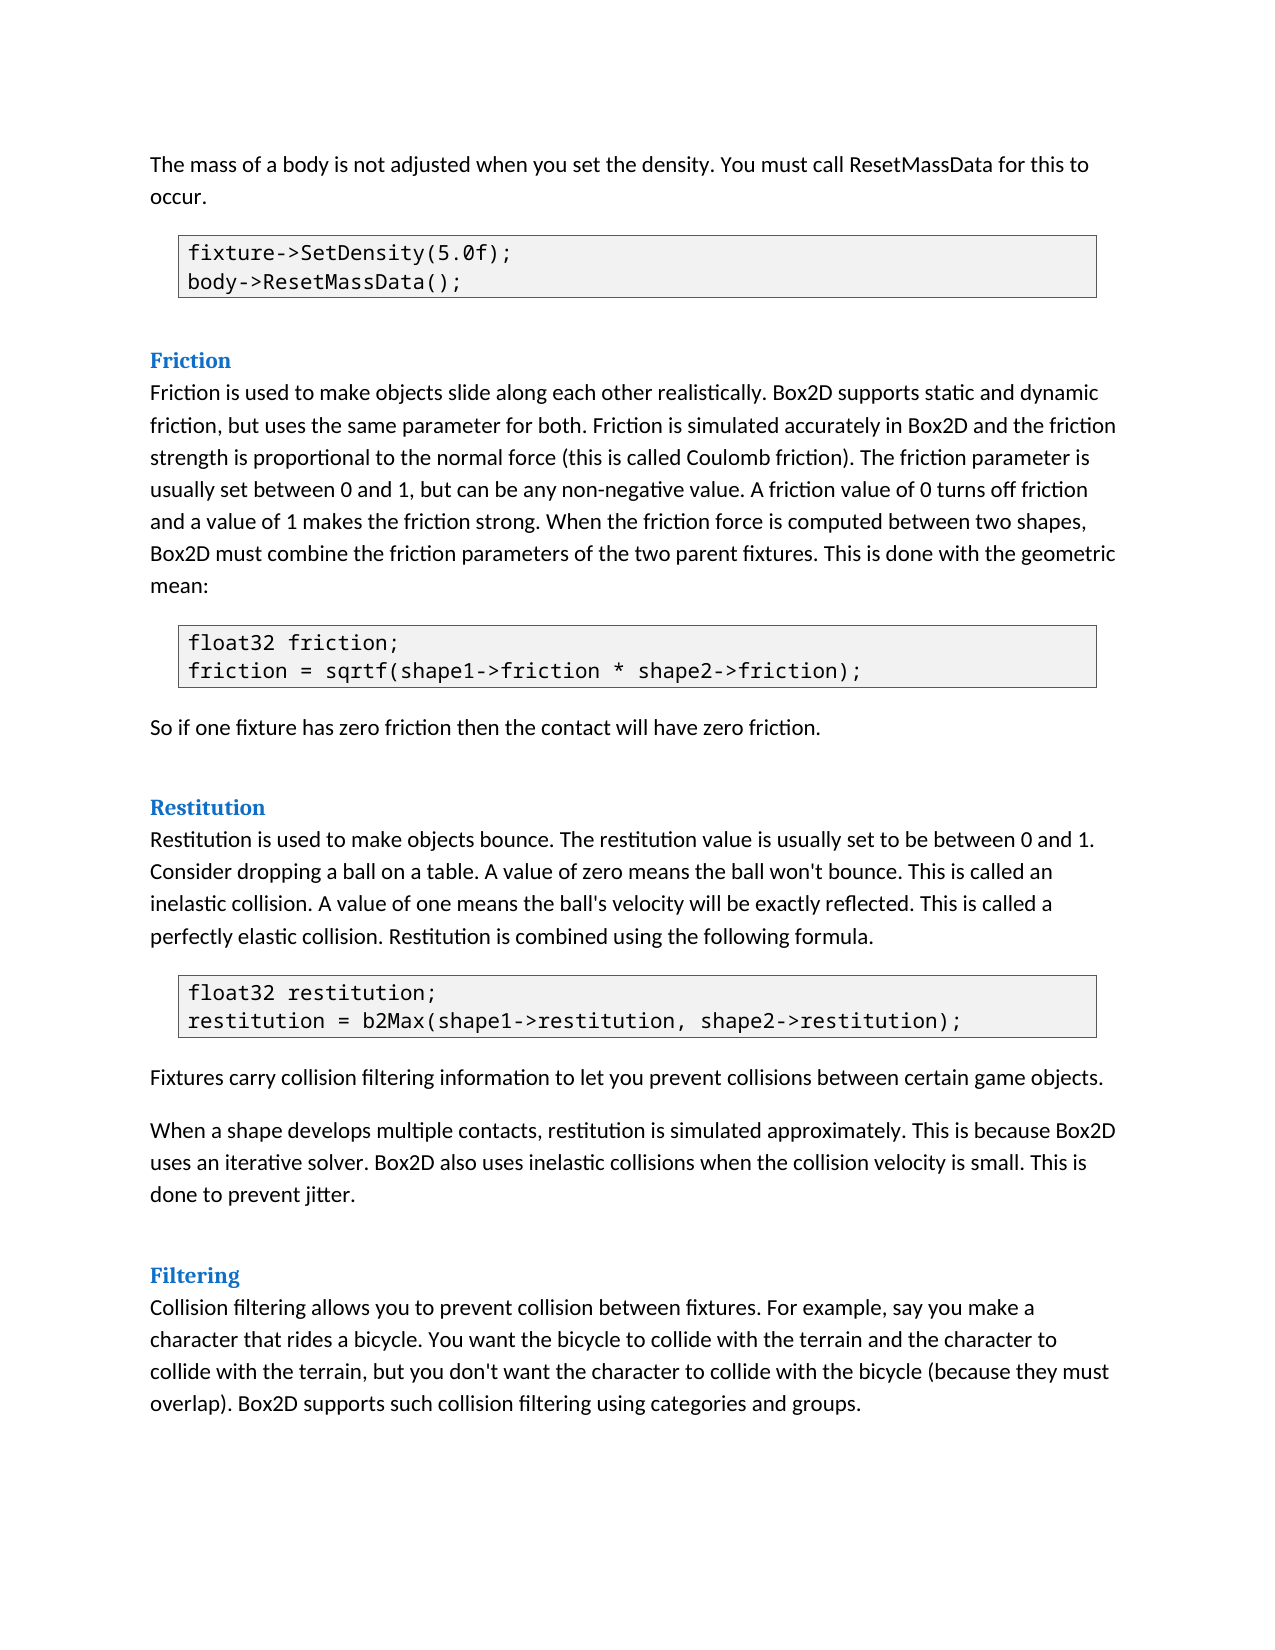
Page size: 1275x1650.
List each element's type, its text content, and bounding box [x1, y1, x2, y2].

text The mass of a body is not adjusted when you set the density. You must call ResetMassData for this to occur. [150, 150, 1125, 210]
text body->ResetMassData(); [179, 264, 1096, 297]
subtitle Friction [150, 348, 1125, 375]
text float32 restitution; [179, 976, 1096, 1003]
text friction = sqrtf(shape1->friction * shape2->friction); [179, 653, 1096, 687]
text restitution = b2Max(shape1->restitution, shape2->restitution); [179, 1003, 1096, 1037]
text Fixtures carry collision filtering information to let you prevent collisions between certain game objects. [150, 1063, 1125, 1091]
text When a shape develops multiple contacts, restitution is simulated approximately. This is because Box2D uses an iterative solver. Box2D also uses inelastic collisions when the collision velocity is small. This is done to prevent jitter. [150, 1116, 1125, 1208]
text Friction is used to make objects slide along each other realistically. Box2D supports static and dynamic friction, but uses the same parameter for both. Friction is simulated accurately in Box2D and the friction strength is proportional to the normal force (this is called Coulomb friction). The friction parameter is usually set between 0 and 1, but can be any non-negative value. A friction value of 0 turns off friction and a value of 1 makes the friction strong. When the friction force is computed between two shapes, Box2D must combine the friction parameters of the two parent fixtures. This is done with the geometric mean: [150, 378, 1125, 600]
subtitle Filtering [150, 1262, 1125, 1289]
text float32 friction; [179, 626, 1096, 653]
text Restitution is used to make objects bounce. The restitution value is usually set to be between 0 and 1. Consider dropping a ball on a table. A value of zero means the ball won't bounce. This is called an inelastic collision. A value of one means the ball's velocity will be exactly reflected. This is called a perfectly elastic collision. Restitution is combined using the following formula. [150, 825, 1125, 950]
subtitle Restitution [150, 795, 1125, 821]
text fixture->SetDensity(5.0f); [179, 236, 1096, 264]
text So if one fixture has zero friction then the contact will have zero friction. [150, 713, 1125, 741]
text Collision filtering allows you to prevent collision between fixtures. For example, say you make a character that rides a bicycle. You want the bicycle to collide with the terrain and the character to collide with the terrain, but you don't want the character to collide with the bicycle (because they must overlap). Box2D supports such collision filtering using categories and groups. [150, 1293, 1125, 1417]
